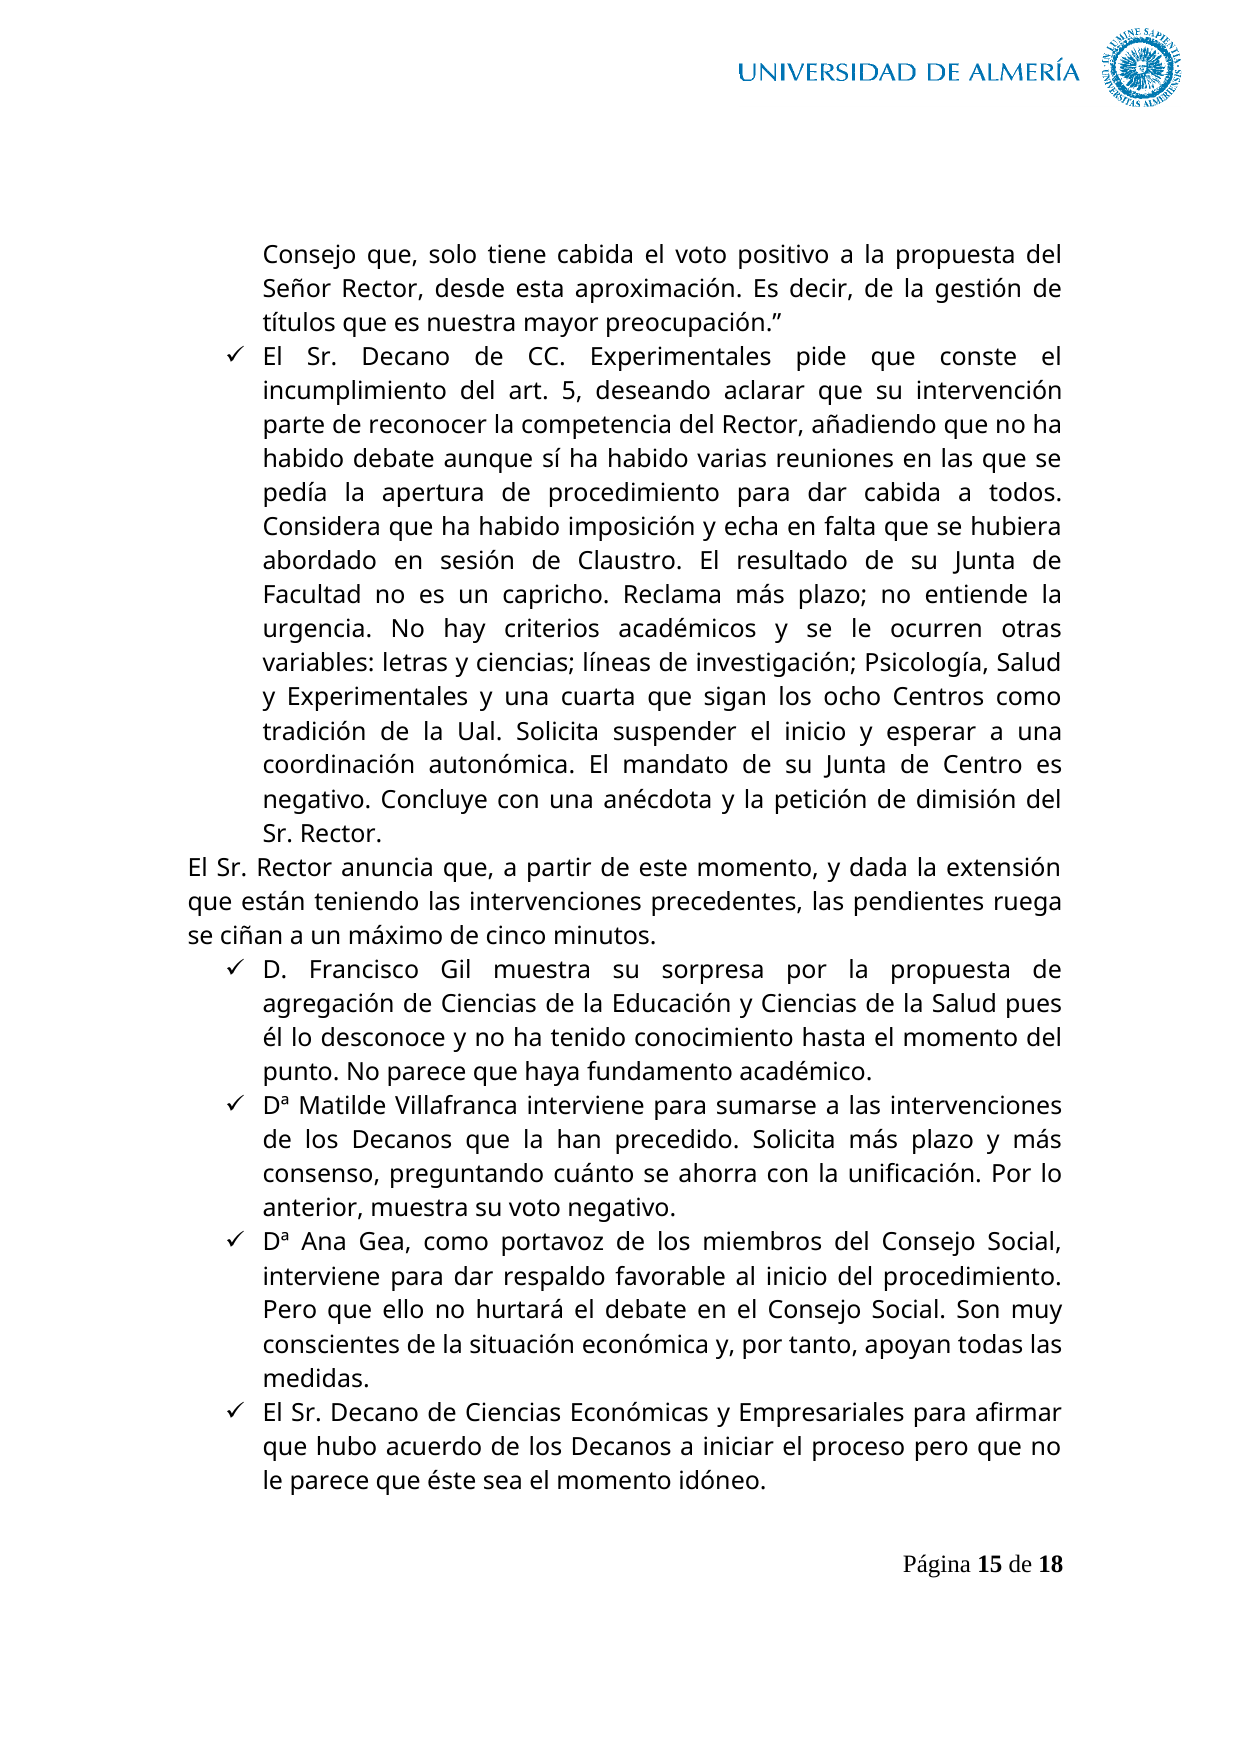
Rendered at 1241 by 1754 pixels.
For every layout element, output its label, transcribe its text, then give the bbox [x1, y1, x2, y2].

picture [739, 28, 1182, 107]
picture [1137, 88, 1153, 94]
list El Sr. Decano de Ciencias Económicas y Empresariales para afirmar que hubo acuerdo de los Decanos a iniciar el proceso pero que no le parece que éste sea el momento idóneo. [225, 1394, 1063, 1497]
list El Sr. Decano de CC. Experimentales pide que conste el incumplimiento del art. 5, deseando aclarar que su intervención parte de reconocer la competencia del Rector, añadiendo que no ha habido debate aunque sí ha habido varias reuniones en las que se pedía la apertura de procedimiento para dar cabida a todos. Considera que ha habido imposición y echa en falta que se hubiera abordado en sesión de Claustro. El resultado de su Junta de Facultad no es un capricho. Reclama más plazo; no entiende la urgencia. No hay criterios académicos y se le ocurren otras variables: letras y ciencias; líneas de investigación; Psicología, Salud y Experimentales y una cuarta que sigan los ocho Centros como tradición de la Ual. Solicita suspender el inicio y esperar a una coordinación autonómica. El mandato de su Junta de Centro es negativo. Concluye con una anécdota y la petición de dimisión del Sr. Rector. [225, 338, 1063, 849]
list Dª Matilde Villafranca interviene para sumarse a las intervenciones de los Decanos que la han precedido. Solicita más plazo y más consenso, preguntando cuánto se ahorra con la unificación. Por lo anterior, muestra su voto negativo. [225, 1088, 1063, 1224]
text El Sr. Rector anuncia que, a partir de este momento, y dada la extensión que están teniendo las intervenciones precedentes, las pendientes ruega se ciñan a un máximo de cinco minutos. [187, 849, 1063, 952]
picture [1116, 43, 1157, 74]
picture [1171, 71, 1176, 83]
list Dª Ana Gea, como portavoz de los miembros del Consejo Social, interviene para dar respaldo favorable al inicio del procedimiento. Pero que ello no hurtará el debate en el Consejo Social. Son muy conscientes de la situación económica y, por tanto, apoyan todas las medidas. [225, 1224, 1063, 1394]
list D. Francisco Gil muestra su sorpresa por la propuesta de agregación de Ciencias de la Educación y Ciencias de la Salud pues él lo desconoce y no ha tenido conocimiento hasta el momento del punto. No parece que haya fundamento académico. [225, 952, 1063, 1088]
picture [1152, 78, 1182, 107]
picture [1146, 73, 1155, 82]
picture [1137, 59, 1146, 73]
picture [1128, 87, 1136, 92]
picture [1150, 55, 1167, 90]
picture [1120, 76, 1128, 85]
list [225, 236, 1063, 338]
picture [1135, 98, 1156, 107]
